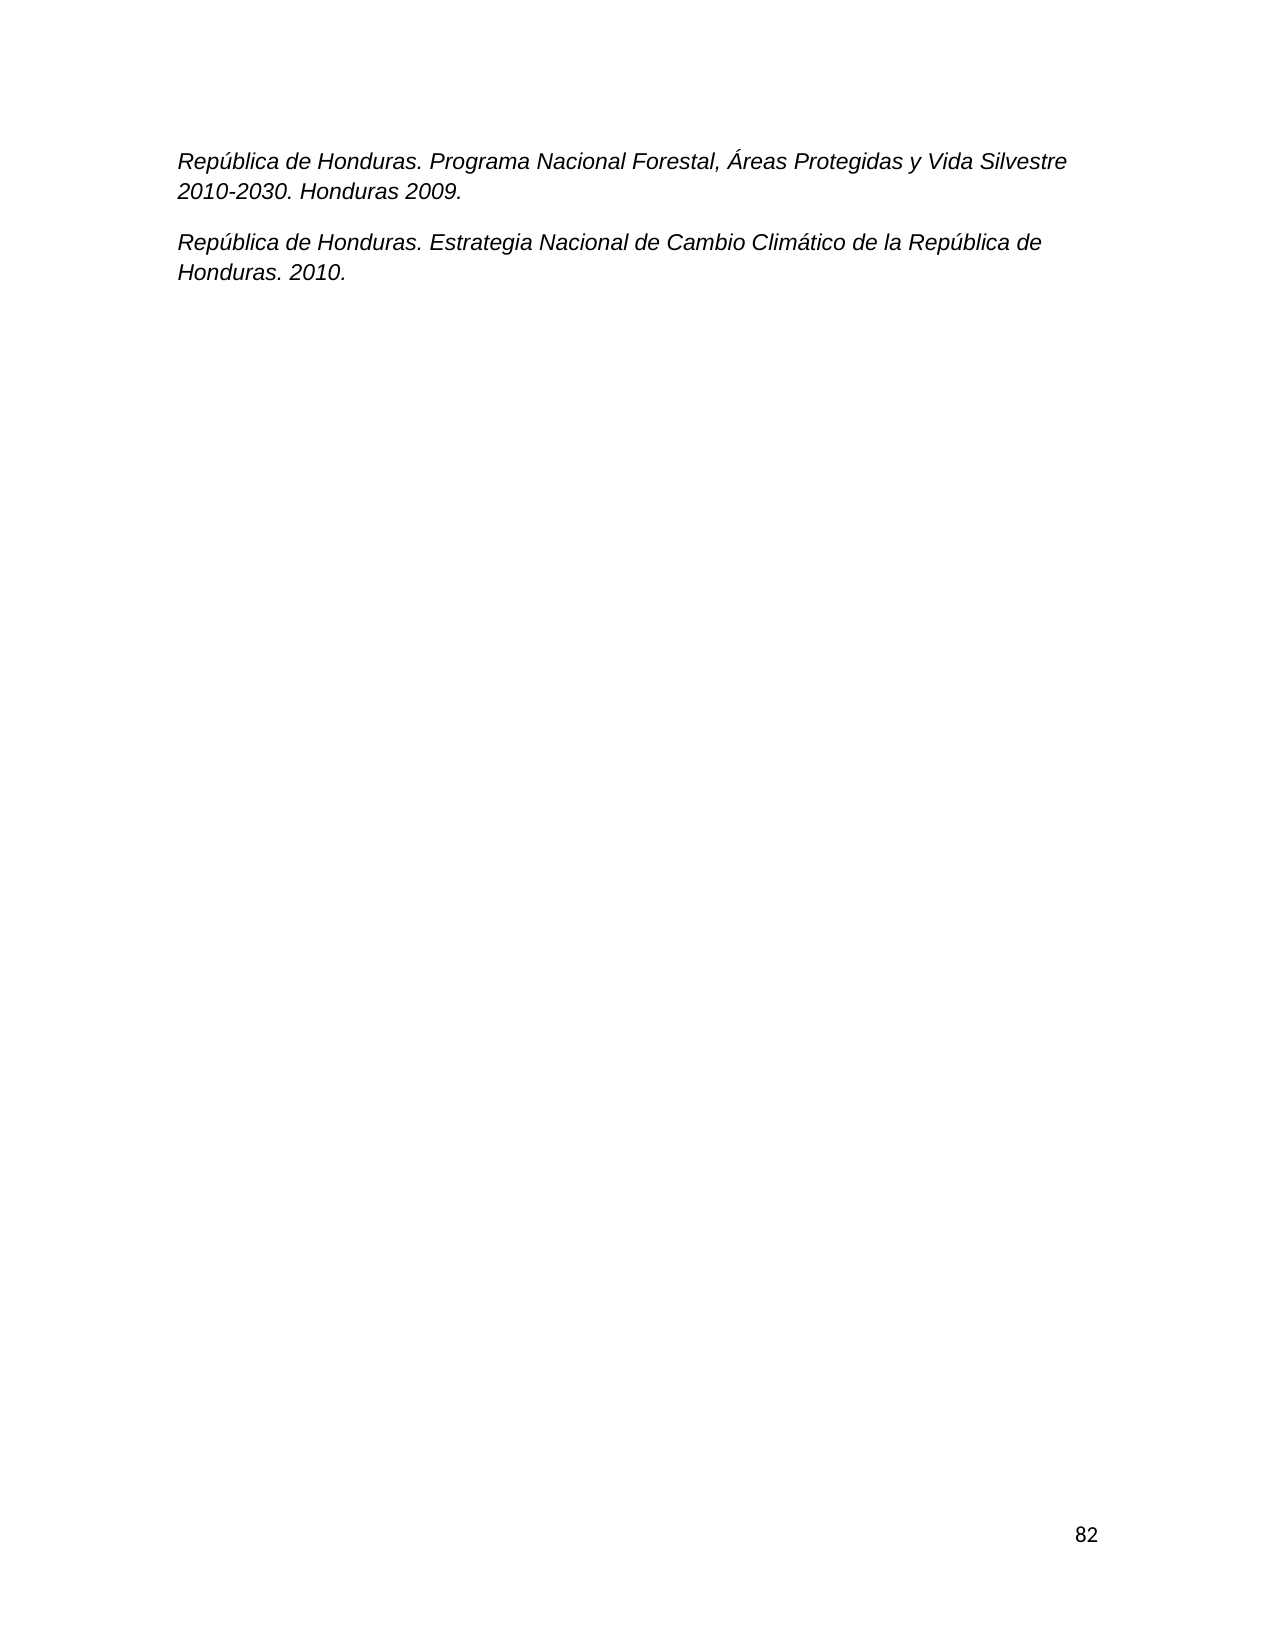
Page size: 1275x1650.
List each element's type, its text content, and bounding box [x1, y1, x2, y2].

text República de Honduras. Programa Nacional Forestal, Áreas Protegidas y Vida Silvestre 2010-2030. Honduras 2009. [177, 148, 1098, 204]
text República de Honduras. Estrategia Nacional de Cambio Climático de la República de Honduras. 2010. [177, 229, 1098, 285]
